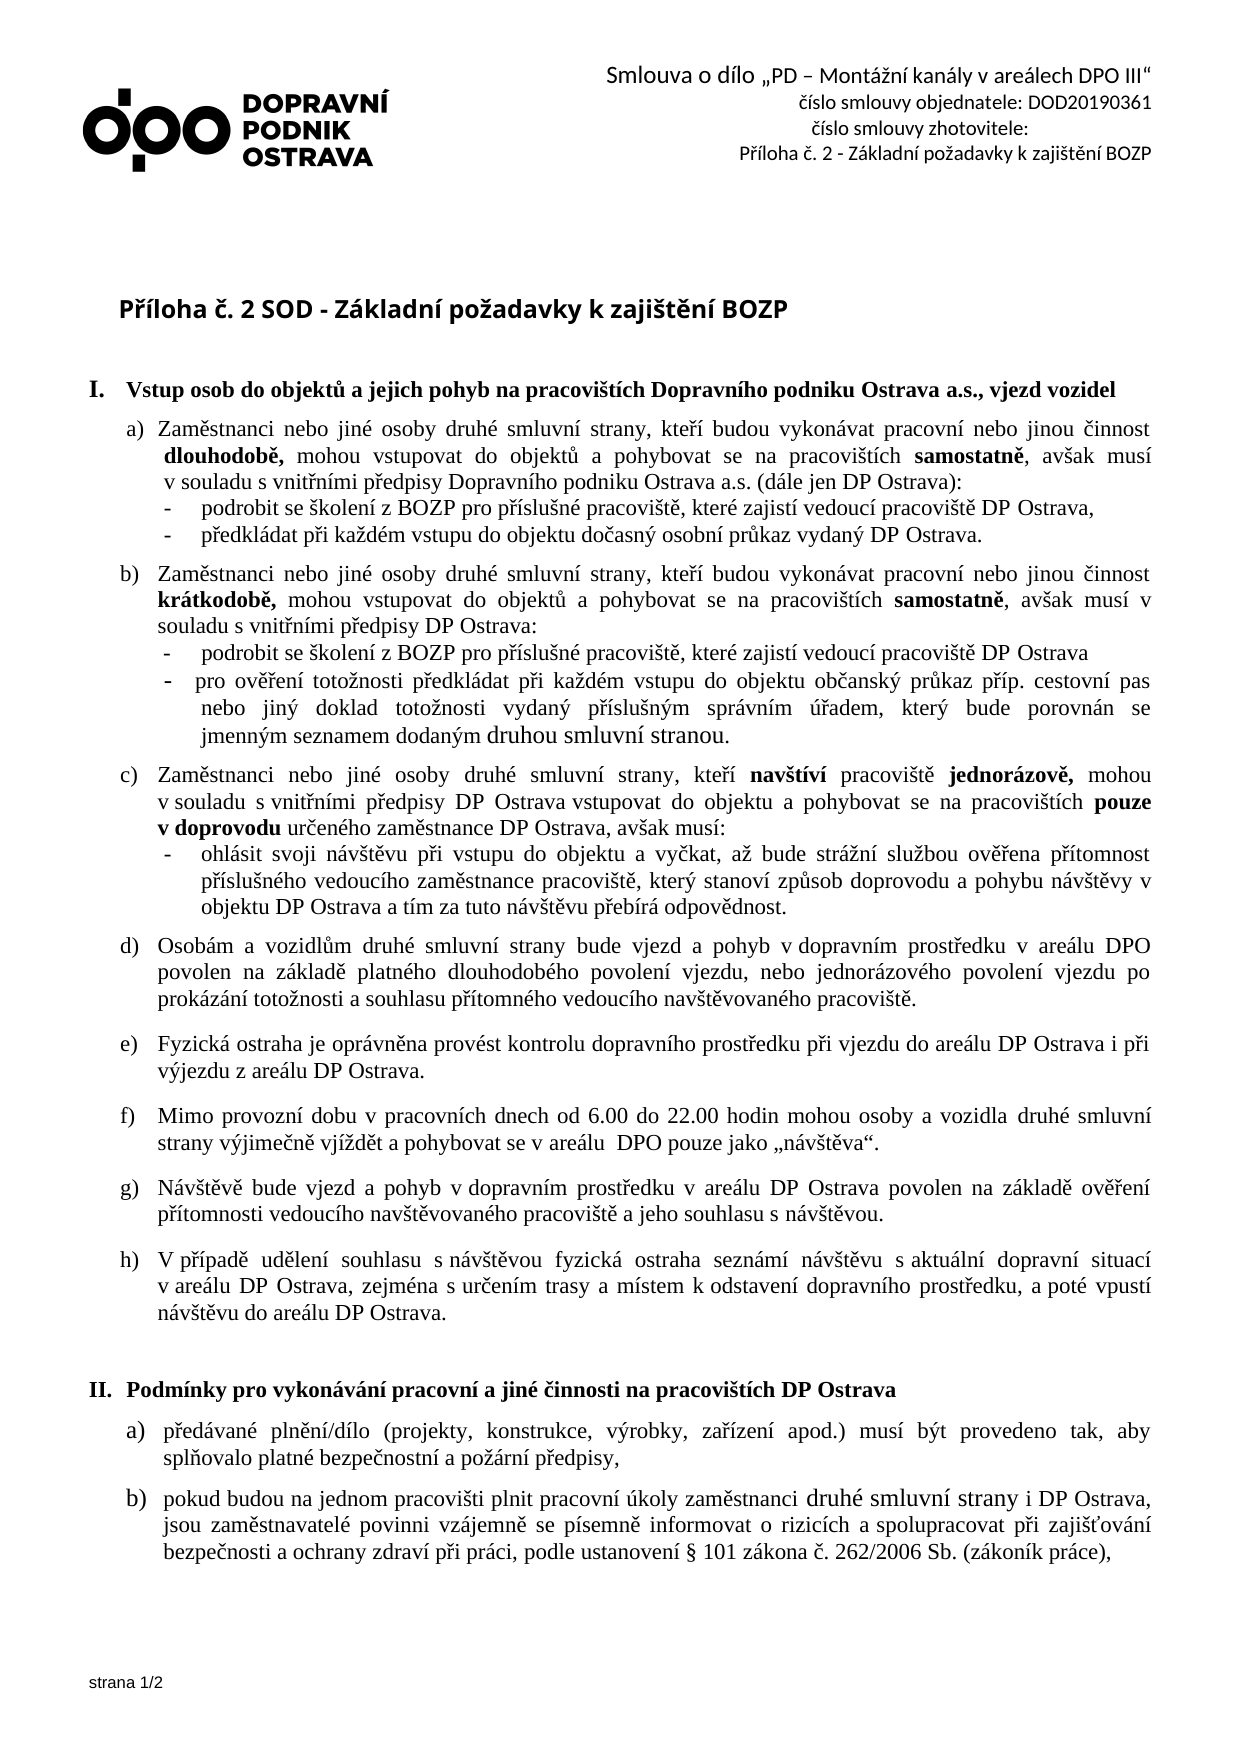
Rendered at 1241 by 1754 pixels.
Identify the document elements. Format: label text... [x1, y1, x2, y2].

text - podrobit se školení z BOZP pro příslušné pracoviště, které zajistí vedoucí pracoviště DP Ostrava [157, 639, 1152, 665]
list Mimo provozní dobu v pracovních dnech od 6.00 do 22.00 hodin mohou osoby a vozidla druhé smluvní strany výjimečně vjíždět a pohybovat se v areálu DPO pouze jako „návštěva“. [120, 1102, 1152, 1155]
list V případě udělení souhlasu s návštěvou fyzická ostraha seznámí návštěvu s aktuální dopravní situací v areálu DP Ostrava, zejména s určením trasy a místem k odstavení dopravního prostředku, a poté vpustí návštěvu do areálu DP Ostrava. [120, 1246, 1152, 1325]
list pro ověření totožnosti předkládat při každém vstupu do objektu občanský průkaz příp. cestovní pas nebo jiný doklad totožnosti vydaný příslušným správním úřadem, který bude porovnán se jmenným seznamem dodaným druhou smluvní stranou. [164, 665, 1152, 749]
text - ohlásit svoji návštěvu při vstupu do objektu a vyčkat, až bude strážní službou ověřena přítomnost příslušného vedoucího zaměstnance pracoviště, který stanoví způsob doprovodu a pohybu návštěvy v objektu DP Ostrava a tím za tuto návštěvu přebírá odpovědnost. [164, 841, 1152, 919]
text II. Podmínky pro vykonávání pracovní a jiné činnosti na pracovištích DP Ostrava [89, 1376, 1152, 1403]
list předávané plnění/dílo (projekty, konstrukce, výrobky, zařízení apod.) musí být provedeno tak, aby splňovalo platné bezpečnostní a požární předpisy, [126, 1415, 1152, 1470]
list Zaměstnanci nebo jiné osoby druhé smluvní strany, kteří navštíví pracoviště jednorázově, mohou v souladu s vnitřními předpisy DP Ostrava vstupovat do objektu a pohybovat se na pracovištích pouze v doprovodu určeného zaměstnance DP Ostrava, avšak musí: [120, 761, 1152, 841]
list Zaměstnanci nebo jiné osoby druhé smluvní strany, kteří budou vykonávat pracovní nebo jinou činnost dlouhodobě, mohou vstupovat do objektů a pohybovat se na pracovištích samostatně, avšak musí v souladu s vnitřními předpisy Dopravního podniku Ostrava a.s. (dále jen DP Ostrava): [126, 415, 1152, 494]
subtitle Příloha č. 2 SOD - Základní požadavky k zajištění BOZP [118, 293, 1152, 324]
picture [82, 88, 390, 172]
list Návštěvě bude vjezd a pohyb v dopravním prostředku v areálu DP Ostrava povolen na základě ověření přítomnosti vedoucího navštěvovaného pracoviště a jeho souhlasu s návštěvou. [120, 1174, 1152, 1227]
list Zaměstnanci nebo jiné osoby druhé smluvní strany, kteří budou vykonávat pracovní nebo jinou činnost krátkodobě, mohou vstupovat do objektů a pohybovat se na pracovištích samostatně, avšak musí v souladu s vnitřními předpisy DP Ostrava: [120, 560, 1152, 639]
list pokud budou na jednom pracovišti plnit pracovní úkoly zaměstnanci druhé smluvní strany i DP Ostrava, jsou zaměstnavatelé povinni vzájemně se písemně informovat o rizicích a spolupracovat při zajišťování bezpečnosti a ochrany zdraví při práci, podle ustanovení § 101 zákona č. 262/2006 Sb. (zákoník práce), [126, 1483, 1152, 1564]
list Fyzická ostraha je oprávněna provést kontrolu dopravního prostředku při vjezdu do areálu DP Ostrava i při výjezdu z areálu DP Ostrava. [120, 1030, 1152, 1083]
text I. Vstup osob do objektů a jejich pohyb na pracovištích Dopravního podniku Ostrava a.s., vjezd vozidel [89, 374, 1152, 403]
text - předkládat při každém vstupu do objektu dočasný osobní průkaz vydaný DP Ostrava. [164, 521, 1152, 547]
list Osobám a vozidlům druhé smluvní strany bude vjezd a pohyb v dopravním prostředku v areálu DPO povolen na základě platného dlouhodobého povolení vjezdu, nebo jednorázového povolení vjezdu po prokázání totožnosti a souhlasu přítomného vedoucího navštěvovaného pracoviště. [120, 932, 1152, 1011]
text - podrobit se školení z BOZP pro příslušné pracoviště, které zajistí vedoucí pracoviště DP Ostrava, [164, 494, 1152, 521]
